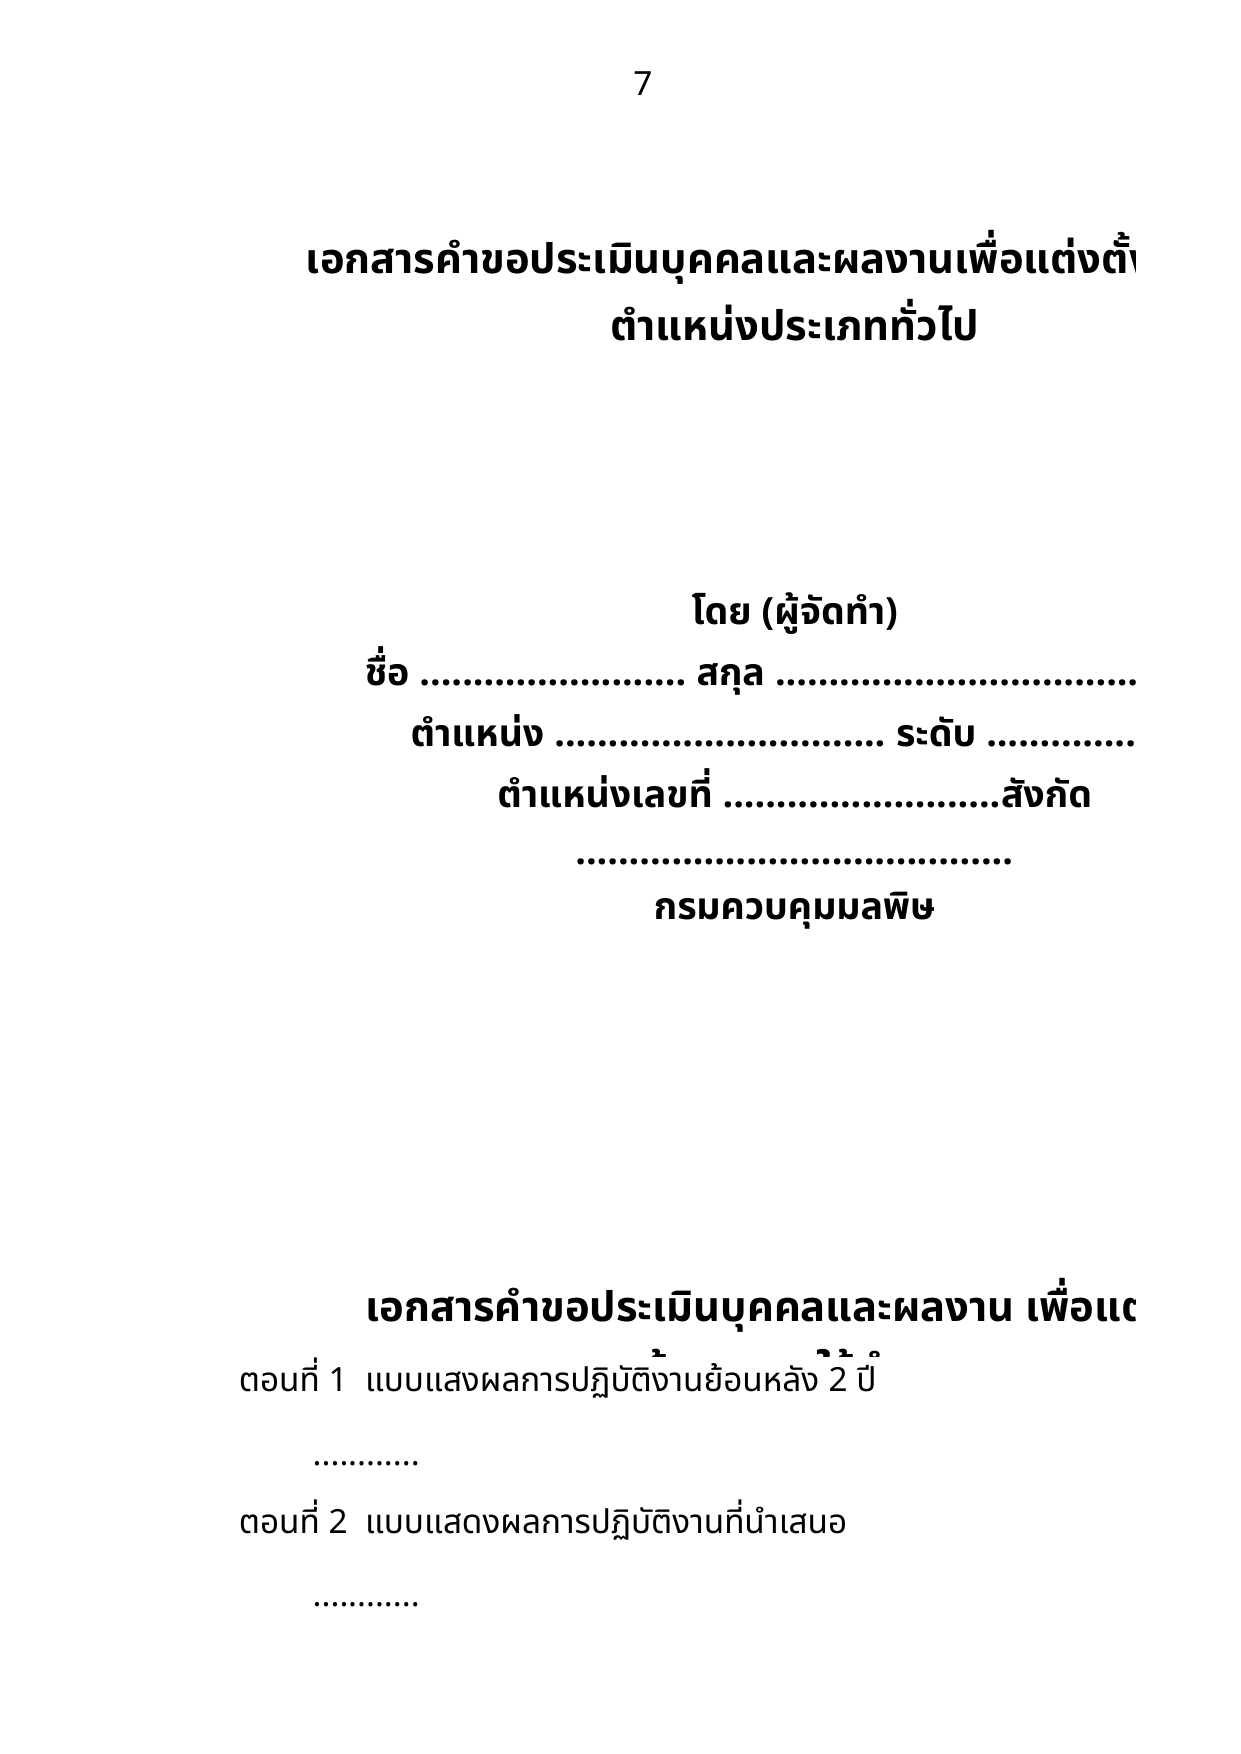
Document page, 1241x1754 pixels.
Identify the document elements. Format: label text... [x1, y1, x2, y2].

list ตอนที่ 1 แบบแสงผลการปฏิบัติงานย้อนหลัง 2 ปี ............ [209, 1356, 1135, 1475]
list ตอนที่ 2 แบบแสดงผลการปฏิบัติงานที่นำเสนอ ............ [209, 1498, 1135, 1616]
